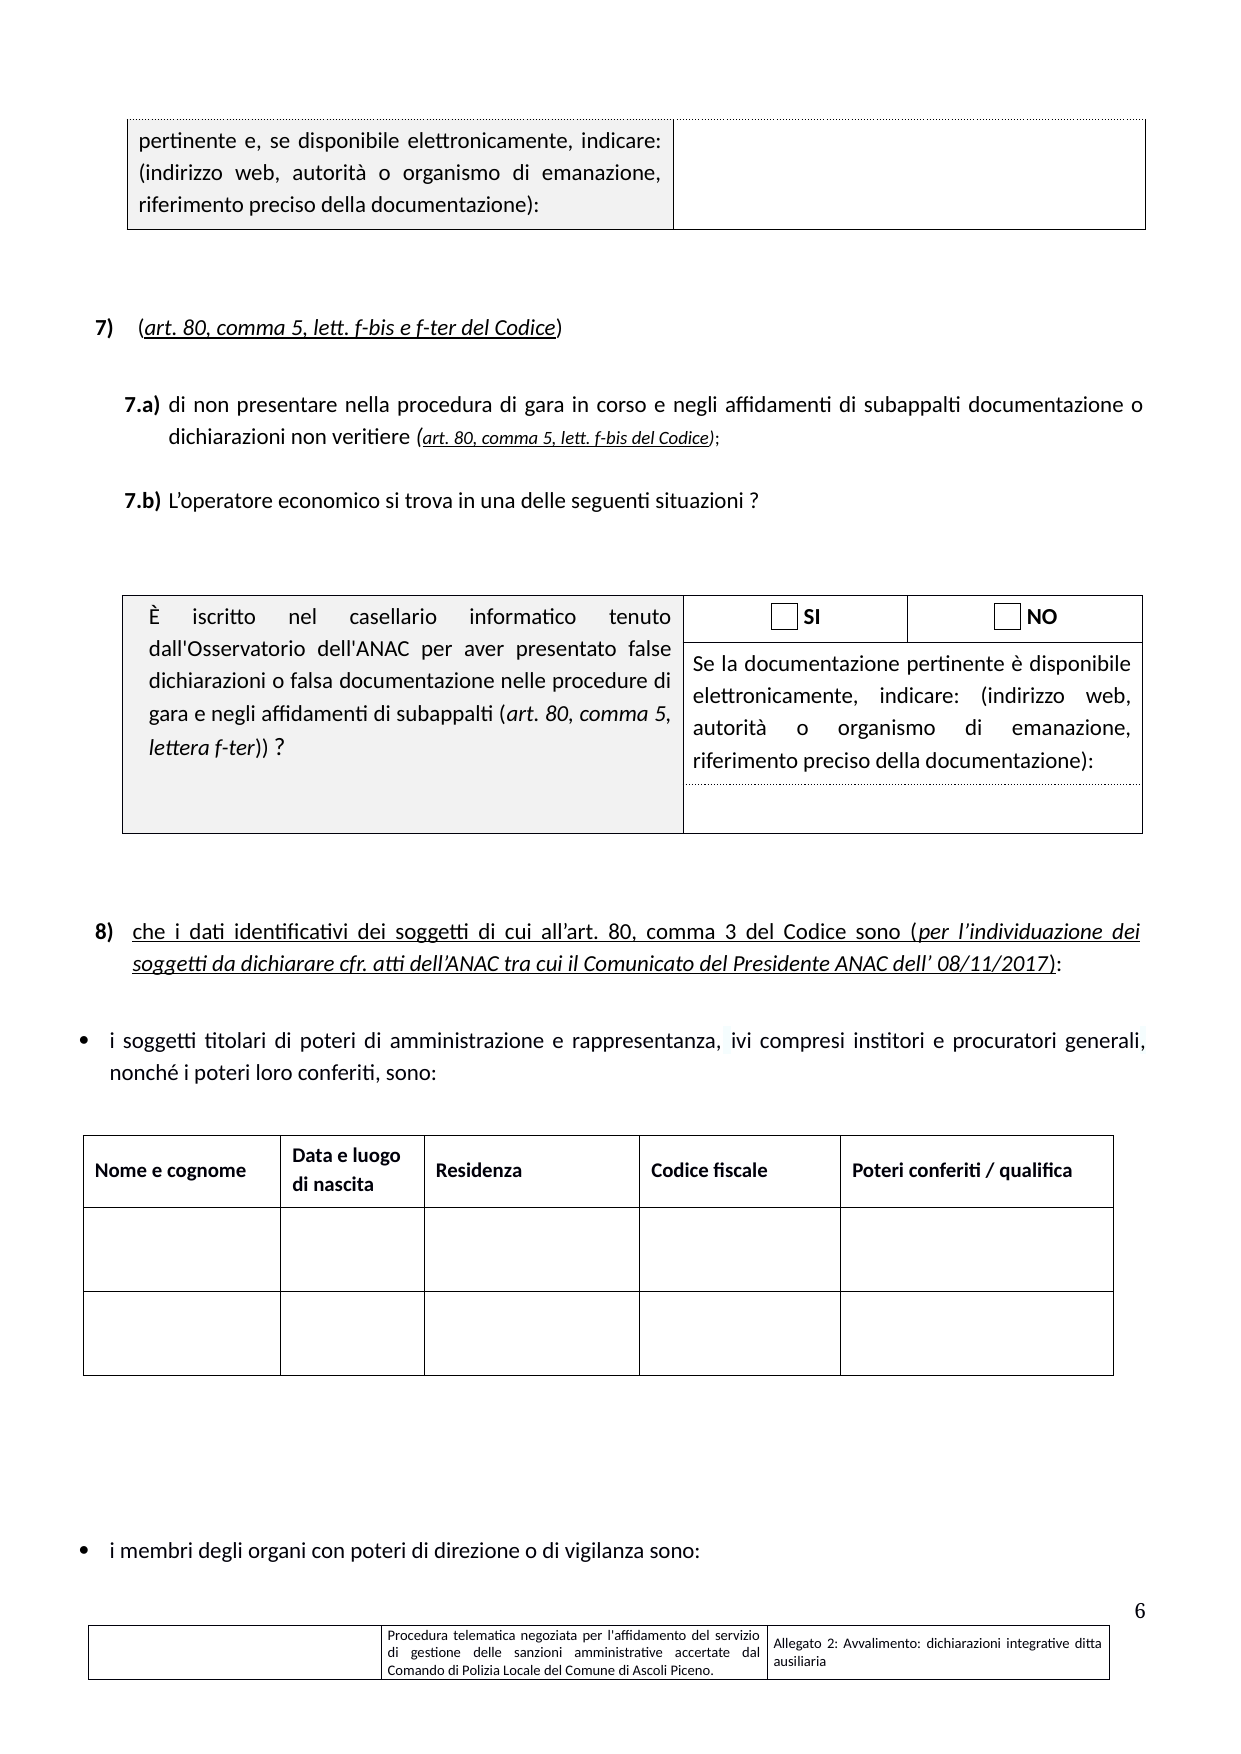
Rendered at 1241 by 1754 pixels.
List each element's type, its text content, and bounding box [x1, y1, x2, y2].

table_cell [684, 784, 1142, 833]
table_cell [425, 1292, 639, 1375]
table_header Poteri conferiti / qualifica [841, 1136, 1113, 1207]
table_cell [425, 1208, 639, 1291]
table_cell [841, 1292, 1113, 1375]
table_cell [640, 1208, 840, 1291]
list che i dati identificativi dei soggetti di cui all’art. 80, comma 3 del Codice sono (per l’individuazione dei soggetti da dichiarare cfr. atti dell’ANAC tra cui il Comunicato del Presidente ANAC dell’ 08/11/2017): [95, 917, 1140, 977]
table_cell [84, 1208, 280, 1291]
table_cell [281, 1292, 424, 1375]
table_cell [841, 1208, 1113, 1291]
table_header Residenza [425, 1136, 639, 1207]
table_header Codice fiscale [640, 1136, 840, 1207]
text 7.b) L’operatore economico si trova in una delle seguenti situazioni ? [124, 487, 1146, 514]
table_header SI [684, 596, 907, 642]
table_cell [128, 119, 673, 229]
table_cell [281, 1208, 424, 1291]
list i membri degli organi con poteri di direzione o di vigilanza sono: [80, 1536, 1146, 1564]
table_header NO [908, 596, 1142, 642]
table_cell Se la documentazione pertinente è disponibile elettronicamente, indicare: (indirizzo web, autorità o organismo di emanazione, riferimento preciso della documentazione): [684, 643, 1142, 784]
table_cell [84, 1292, 280, 1375]
table_header Nome e cognome [84, 1136, 280, 1207]
table_header È iscritto nel casellario informatico tenuto dall'Osservatorio dell'ANAC per aver presentato false dichiarazioni o falsa documentazione nelle procedure di gara e negli affidamenti di subappalti (art. 80, comma 5, lettera f-ter)) ? [123, 596, 683, 833]
list (art. 80, comma 5, lett. f-bis e f-ter del Codice) [95, 313, 1140, 341]
table_cell [674, 119, 1145, 229]
text 7.a) di non presentare nella procedura di gara in corso e negli affidamenti di subappalti documentazione o dichiarazioni non veritiere (art. 80, comma 5, lett. f-bis del Codice); [124, 390, 1146, 450]
table_cell [640, 1292, 840, 1375]
table_header Data e luogo di nascita [281, 1136, 424, 1207]
list i soggetti titolari di poteri di amministrazione e rappresentanza, ivi compresi institori e procuratori generali, nonché i poteri loro conferiti, sono: [80, 1026, 1146, 1086]
